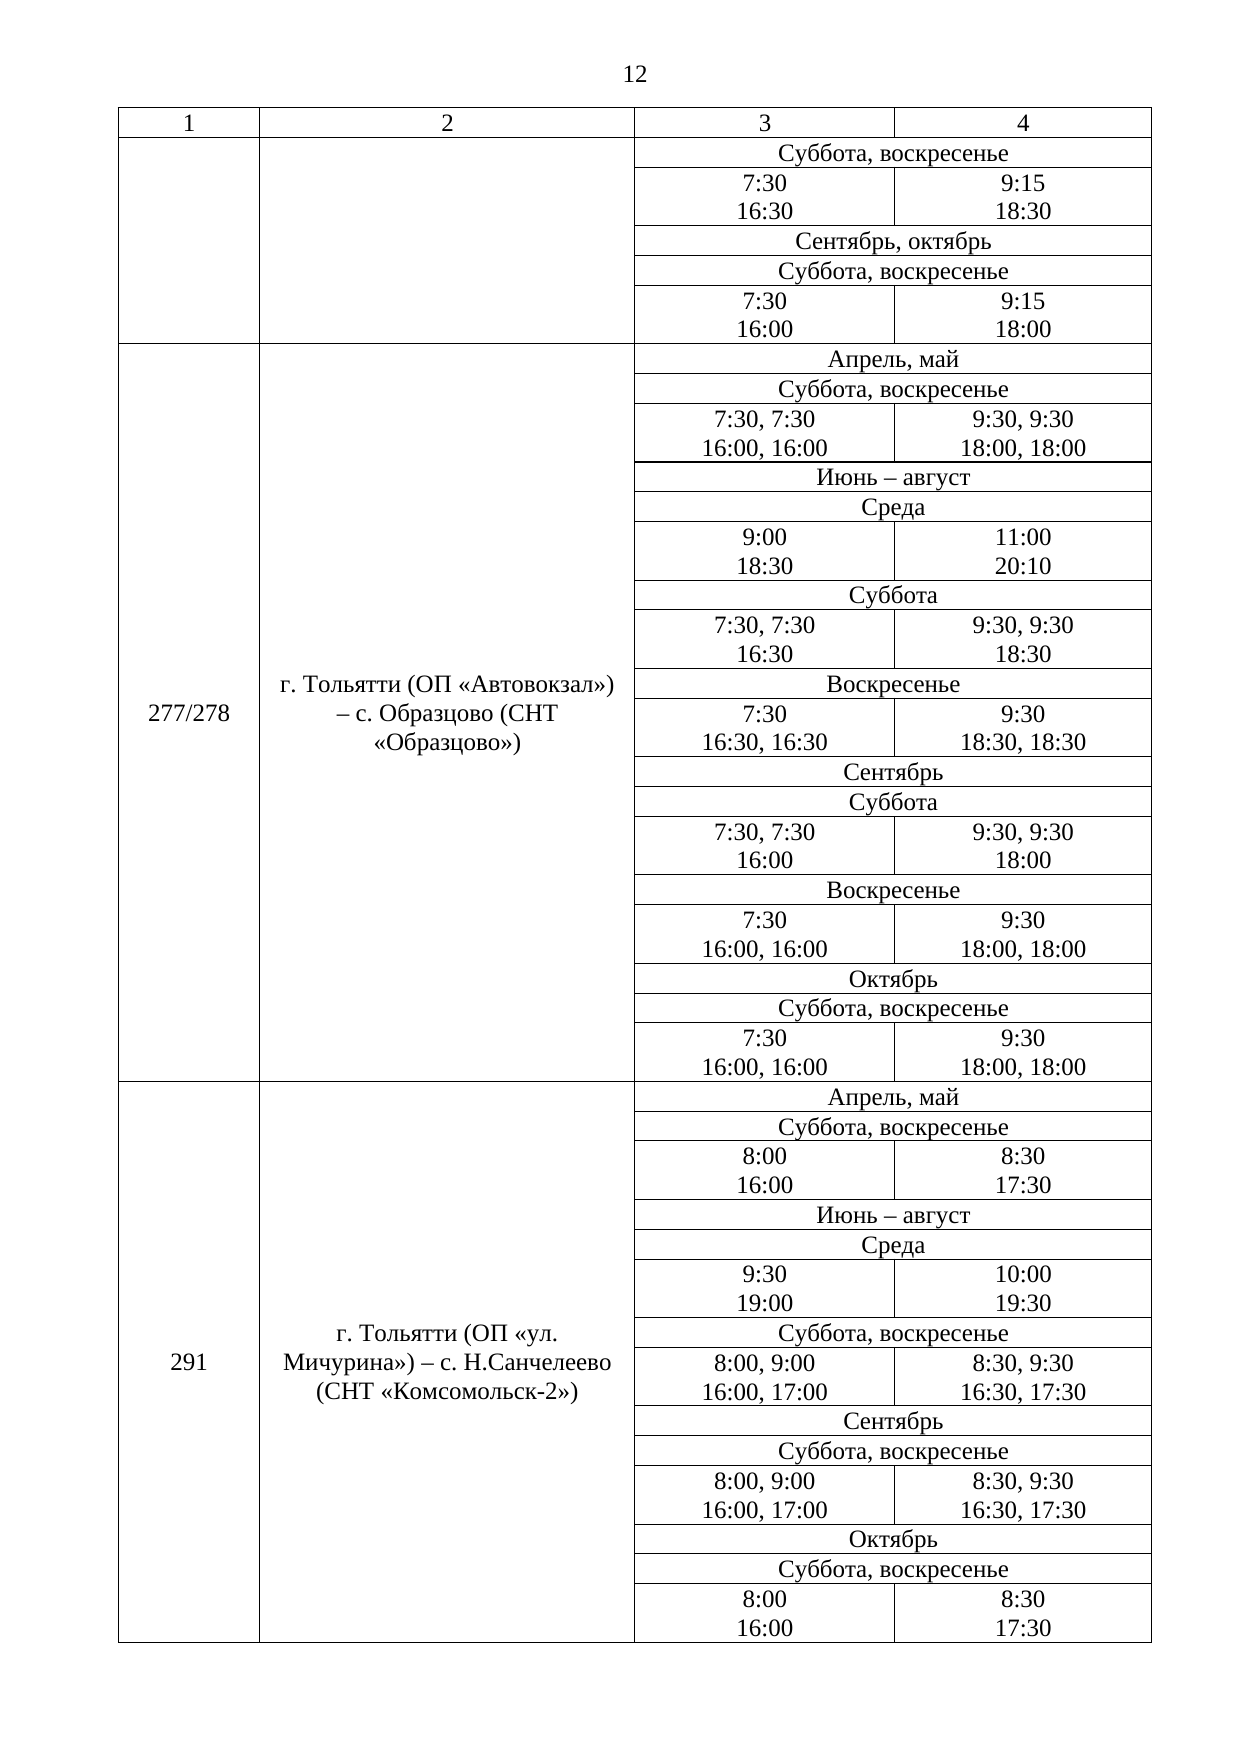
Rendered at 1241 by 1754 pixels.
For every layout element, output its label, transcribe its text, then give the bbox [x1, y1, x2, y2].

table_cell г. Тольятти (ОП «Автовокзал») – с. Образцово (СНТ «Образцово») [260, 344, 634, 1081]
table_header 4 [895, 108, 1151, 137]
table_cell 9:30 18:00, 18:00 [895, 905, 1151, 963]
table_cell 8:00 16:00 [635, 1584, 894, 1642]
table_cell 7:30 16:00 [635, 286, 894, 343]
table_cell 7:30, 7:30 16:00 [635, 817, 894, 874]
table_cell 9:30 19:00 [635, 1260, 894, 1317]
table_cell Сентябрь [635, 1406, 1151, 1435]
table_cell Воскресенье [635, 669, 1151, 698]
table_cell 8:30 17:30 [895, 1584, 1151, 1642]
table_cell Среда [635, 1230, 1151, 1258]
table_cell 8:00 16:00 [635, 1141, 894, 1199]
table_cell Июнь – август [635, 1200, 1151, 1229]
table_cell Сентябрь, октябрь [635, 226, 1151, 255]
table_cell 7:30 16:00, 16:00 [635, 905, 894, 963]
table_cell Суббота, воскресенье [635, 138, 1151, 167]
table_cell 8:30 17:30 [895, 1141, 1151, 1199]
table_cell [119, 138, 259, 343]
table_cell 10:00 19:30 [895, 1260, 1151, 1317]
table_cell 9:15 18:30 [895, 168, 1151, 225]
table_cell 8:00, 9:00 16:00, 17:00 [635, 1348, 894, 1405]
table_cell 9:30, 9:30 18:00 [895, 817, 1151, 874]
table_cell Суббота, воскресенье [635, 1318, 1151, 1347]
table_cell г. Тольятти (ОП «ул. Мичурина») – с. Н.Санчелеево (СНТ «Комсомольск-2») [260, 1082, 634, 1642]
table_cell Суббота, воскресенье [635, 1554, 1151, 1583]
table_cell 9:00 18:30 [635, 522, 894, 579]
table_cell Октябрь [635, 1525, 1151, 1553]
table_cell Суббота [635, 787, 1151, 816]
table_cell 9:15 18:00 [895, 286, 1151, 343]
table_cell 7:30 16:00, 16:00 [635, 1023, 894, 1081]
table_cell Суббота, воскресенье [635, 994, 1151, 1022]
table_cell 8:30, 9:30 16:30, 17:30 [895, 1348, 1151, 1405]
table_cell Суббота, воскресенье [635, 374, 1151, 403]
table_cell 9:30, 9:30 18:00, 18:00 [895, 404, 1151, 461]
table_cell Октябрь [635, 964, 1151, 992]
table_cell Сентябрь [635, 757, 1151, 786]
table_cell [260, 138, 634, 343]
table_cell 11:00 20:10 [895, 522, 1151, 579]
table_cell Суббота, воскресенье [635, 1112, 1151, 1140]
table_cell 8:00, 9:00 16:00, 17:00 [635, 1466, 894, 1523]
table_cell 291 [119, 1082, 259, 1642]
table_cell 7:30, 7:30 16:30 [635, 610, 894, 668]
table_cell 9:30 18:00, 18:00 [895, 1023, 1151, 1081]
table_cell Апрель, май [635, 1082, 1151, 1111]
table_cell 9:30 18:30, 18:30 [895, 699, 1151, 756]
table_header 1 [119, 108, 259, 137]
table_cell 7:30 16:30, 16:30 [635, 699, 894, 756]
table_cell 9:30, 9:30 18:30 [895, 610, 1151, 668]
table_header 3 [635, 108, 894, 137]
table_cell Суббота, воскресенье [635, 256, 1151, 285]
table_cell 7:30, 7:30 16:00, 16:00 [635, 404, 894, 461]
table_cell Суббота, воскресенье [635, 1436, 1151, 1465]
table_cell 8:30, 9:30 16:30, 17:30 [895, 1466, 1151, 1523]
table_cell Среда [635, 492, 1151, 521]
table_cell 277/278 [119, 344, 259, 1081]
table_header 2 [260, 108, 634, 137]
table_cell Суббота [635, 581, 1151, 609]
table_cell Июнь – август [635, 463, 1151, 491]
table_cell Апрель, май [635, 344, 1151, 373]
table_cell Воскресенье [635, 875, 1151, 904]
table_cell 7:30 16:30 [635, 168, 894, 225]
